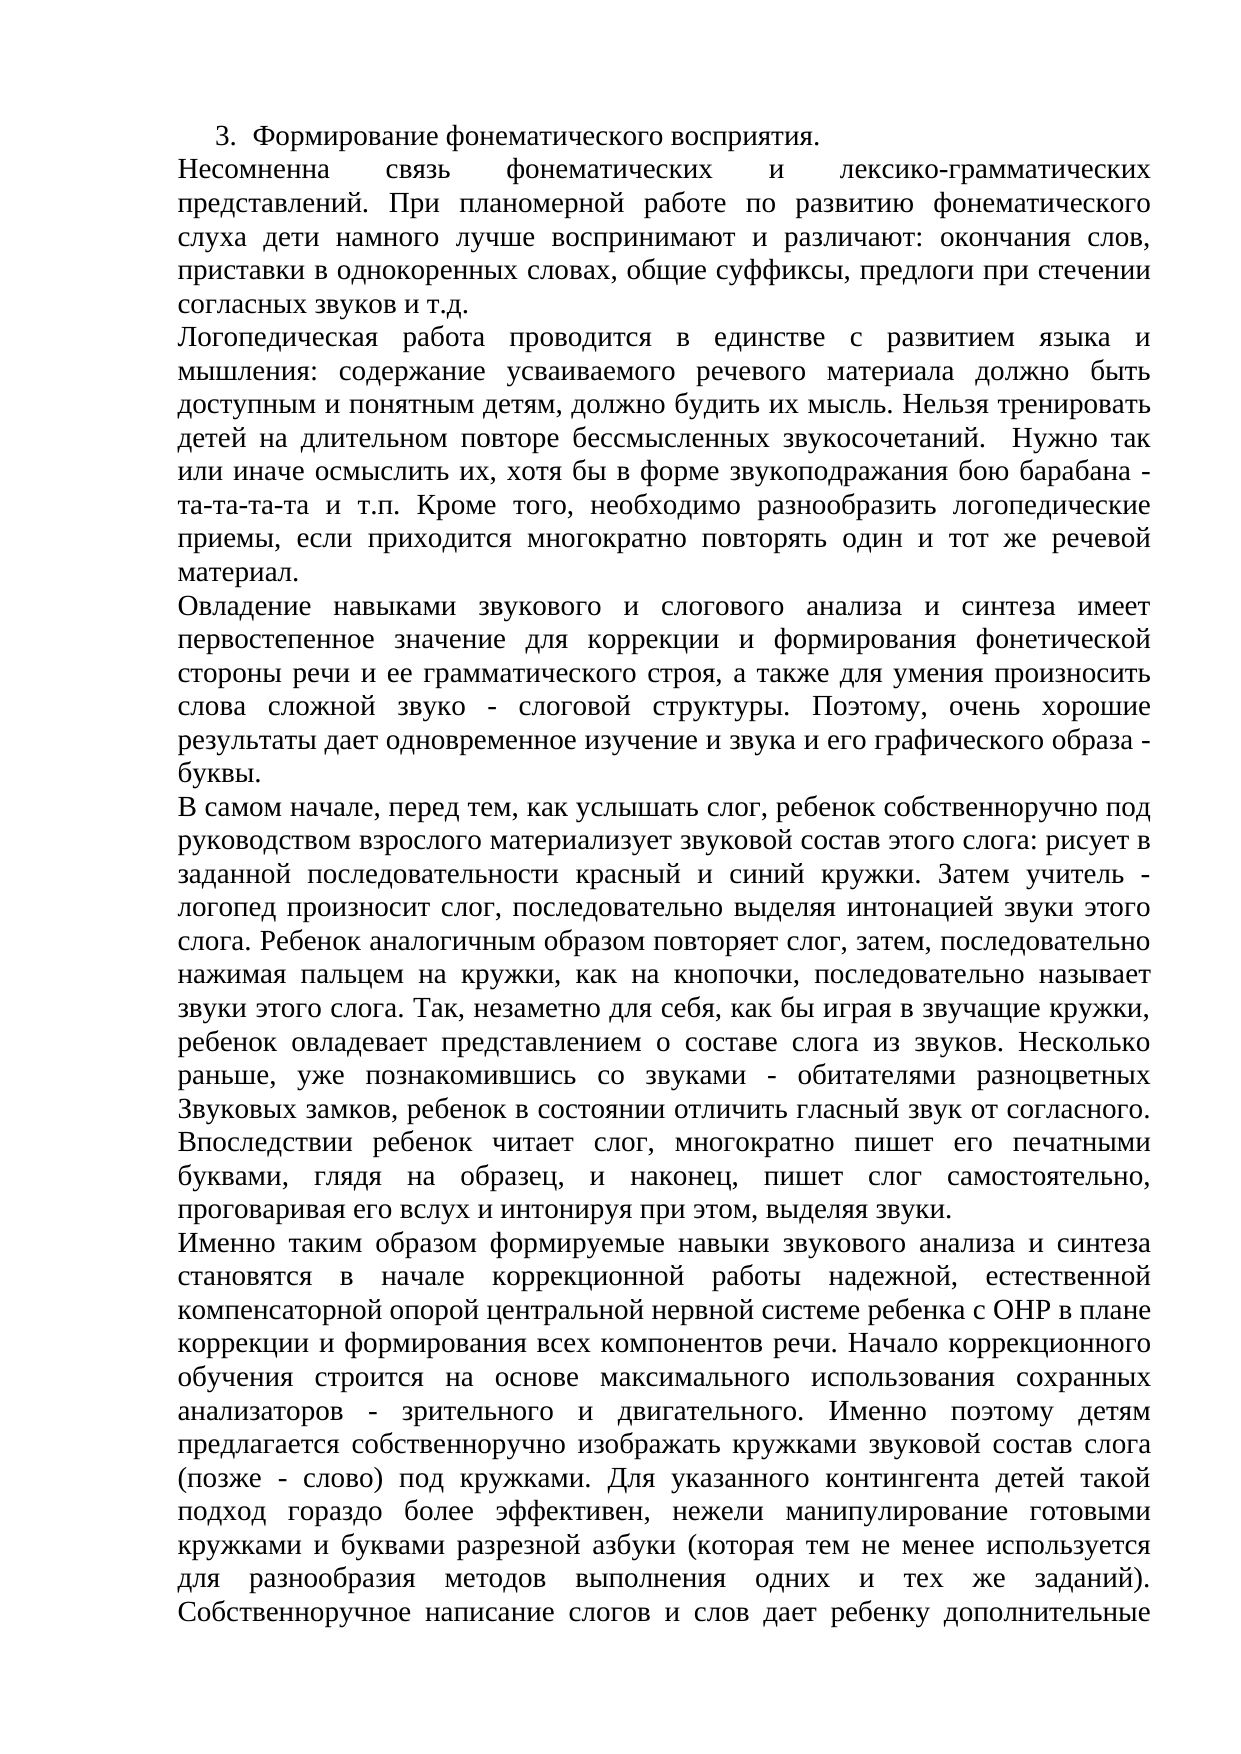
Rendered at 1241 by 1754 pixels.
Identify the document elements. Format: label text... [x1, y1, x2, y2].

list Формирование фонематического восприятия. [215, 118, 1152, 152]
text Логопедическая работа проводится в единстве с развитием языка и мышления: содержание усваиваемого речевого материала должно быть доступным и понятным детям, должно будить их мысль. Нельзя тренировать детей на длительном повторе бессмысленных звукосочетаний. Нужно так или иначе осмыслить их, хотя бы в форме звукоподражания бою барабана - та-та-та-та и т.п. Кроме того, необходимо разнообразить логопедические приемы, если приходится многократно повторять один и тот же речевой материал. [177, 319, 1152, 588]
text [177, 1225, 1152, 1627]
text Овладение навыками звукового и слогового анализа и синтеза имеет первостепенное значение для коррекции и формирования фонетической стороны речи и ее грамматического строя, а также для умения произносить слова сложной звуко - слоговой структуры. Поэтому, очень хорошие результаты дает одновременное изучение и звука и его графического образа - буквы. [177, 588, 1152, 789]
text Несомненна связь фонематических и лексико-грамматических представлений. При планомерной работе по развитию фонематического слуха дети намного лучше воспринимают и различают: окончания слов, приставки в однокоренных словах, общие суффиксы, предлоги при стечении согласных звуков и т.д. [177, 152, 1152, 319]
text В самом начале, перед тем, как услышать слог, ребенок собственноручно под руководством взрослого материализует звуковой состав этого слога: рисует в заданной последовательности красный и синий кружки. Затем учитель - логопед произносит слог, последовательно выделяя интонацией звуки этого слога. Ребенок аналогичным образом повторяет слог, затем, последовательно нажимая пальцем на кружки, как на кнопочки, последовательно называет звуки этого слога. Так, незаметно для себя, как бы играя в звучащие кружки, ребенок овладевает представлением о составе слога из звуков. Несколько раньше, уже познакомившись со звуками - обитателями разноцветных Звуковых замков, ребенок в состоянии отличить гласный звук от согласного. Впоследствии ребенок читает слог, многократно пишет его печатными буквами, глядя на образец, и наконец, пишет слог самостоятельно, проговаривая его вслух и интонируя при этом, выделяя звуки. [177, 789, 1152, 1225]
